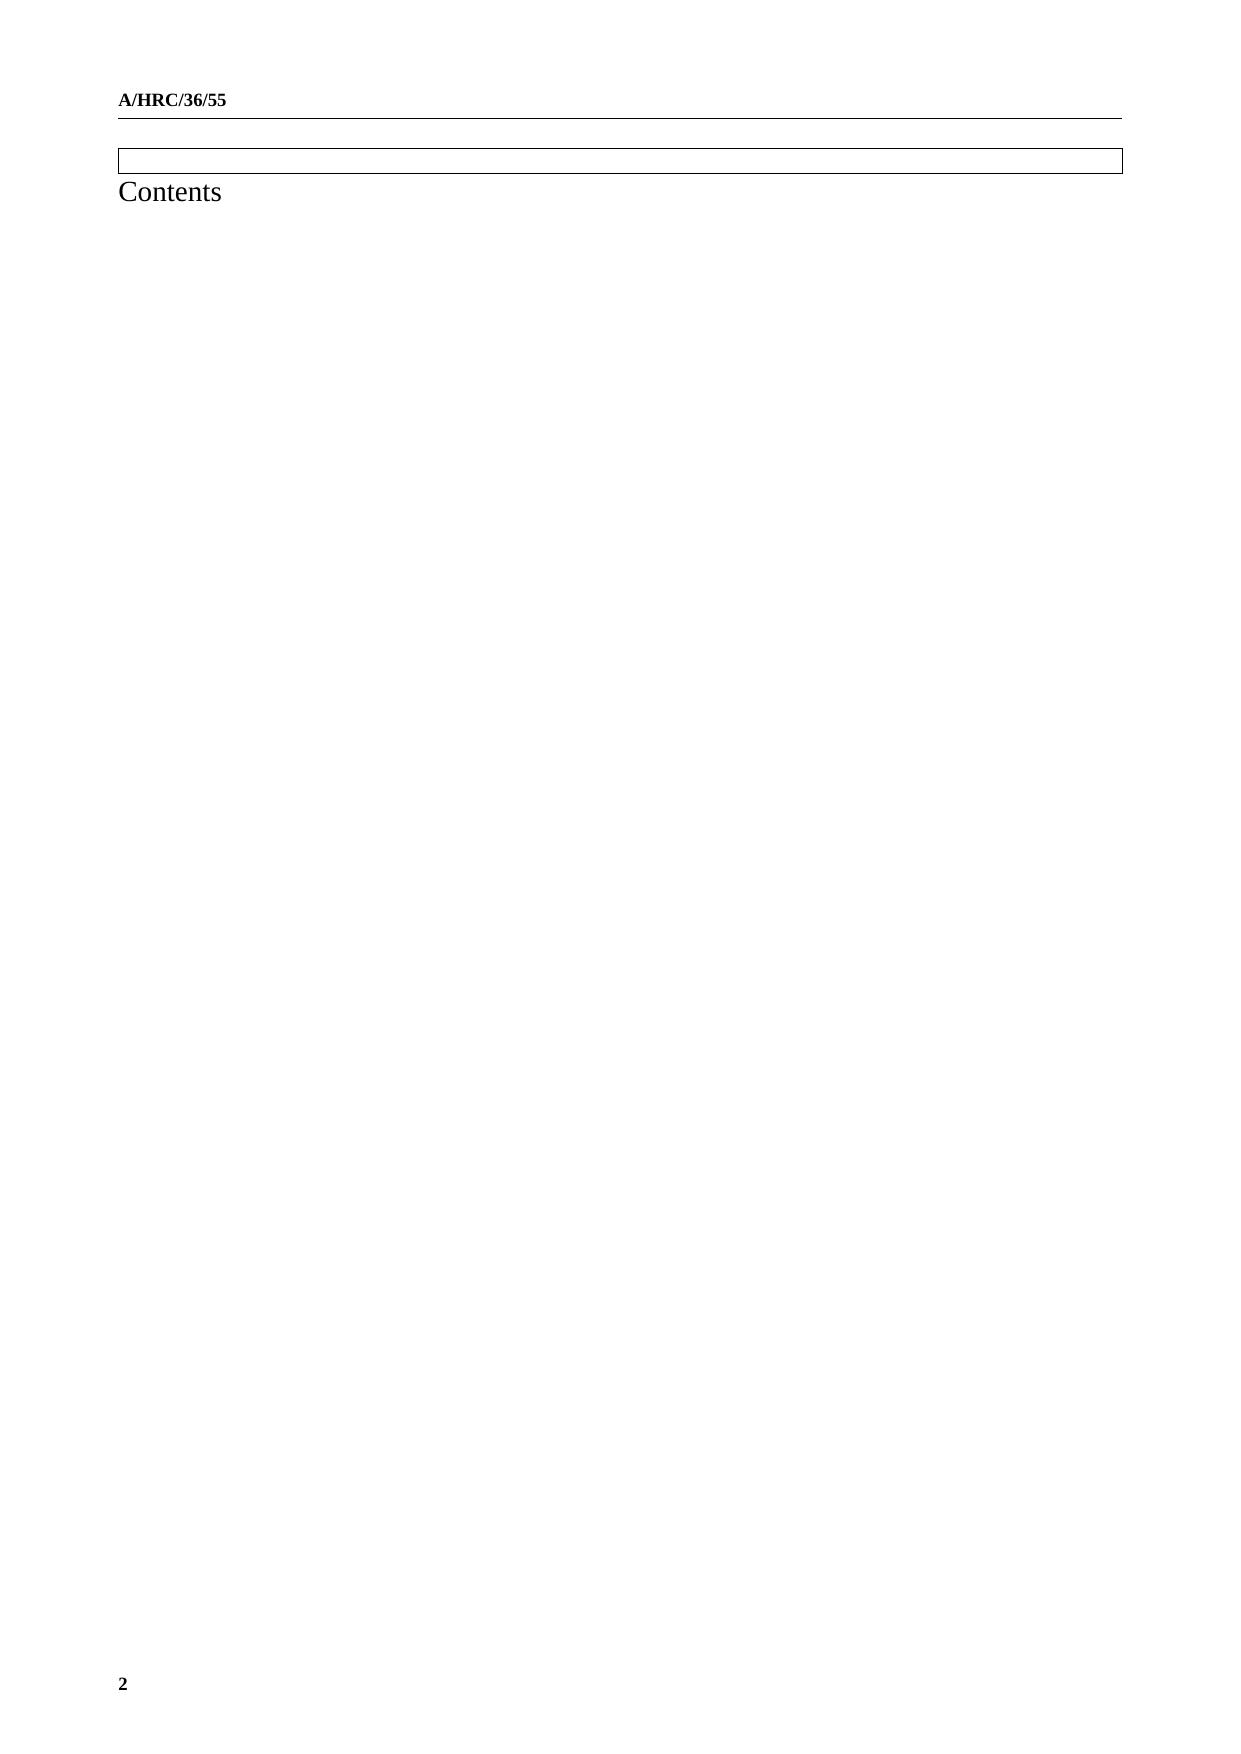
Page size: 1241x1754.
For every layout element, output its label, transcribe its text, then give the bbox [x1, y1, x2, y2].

table_cell [119, 149, 1122, 173]
text Contents [118, 174, 1122, 207]
